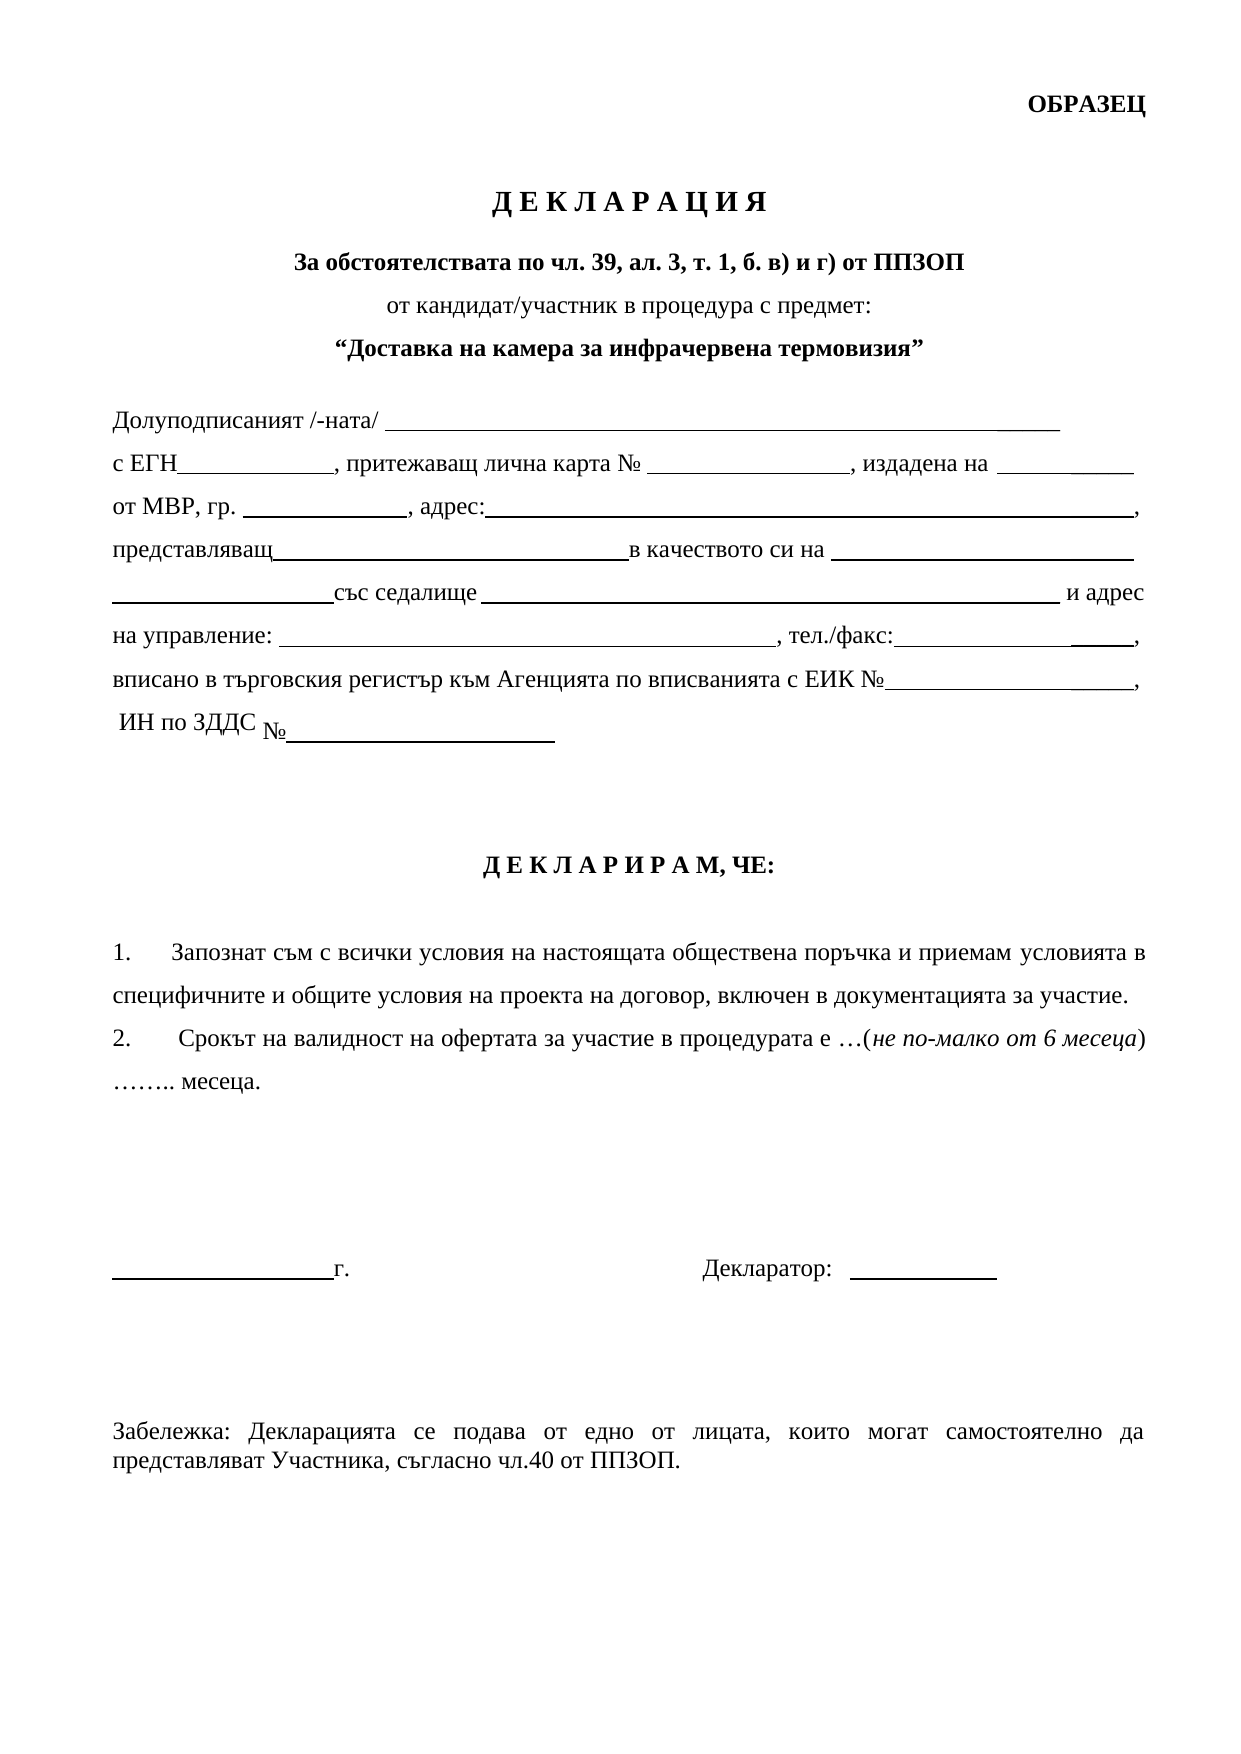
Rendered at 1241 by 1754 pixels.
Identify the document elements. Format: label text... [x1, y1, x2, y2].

text със седалище _____ и адрес [112, 577, 1146, 606]
text г. Декларатор: [112, 1253, 1146, 1282]
text с ЕГН , притежаващ лична карта № , издадена на _____ [112, 448, 1146, 477]
text Д Е К Л А Р И Р А М, ЧЕ: [112, 850, 1146, 879]
text За обстоятелствата по чл. 39, ал. 3, т. 1, б. в) и г) от ППЗОП [112, 247, 1146, 276]
list Запознат съм с всички условия на настоящата обществена поръчка и приемам условията в специфичните и общите условия на проекта на договор, включен в документацията за участие. [112, 937, 1146, 1008]
text от МВР, гр. , адрес: _____, [112, 491, 1146, 520]
title ОБРАЗЕЦ [112, 89, 1146, 117]
title Д Е К Л А Р А Ц И Я [112, 184, 1146, 218]
text ИН по ЗДДС № [112, 707, 1146, 745]
text “Доставка на камера за инфрачервена термовизия” [112, 333, 1146, 362]
text на управление: , тел./факс: _____, вписано в търговския регистър към Агенцията по вписванията с ЕИК № _____, [112, 621, 1146, 692]
text Забележка: Декларацията се подава от едно от лицата, които могат самостоятелно да представляват Участника, съгласно чл.40 от ППЗОП. [112, 1416, 1146, 1474]
text представляващ в качеството си на _____ [112, 534, 1146, 563]
text Долуподписаният /-ната/ _____ [112, 405, 1146, 434]
list Срокът на валидност на офертата за участие в процедурата е …(не по-малко от 6 месеца)…….. месеца. [112, 1023, 1146, 1095]
text от кандидат/участник в процедура с предмет: [112, 290, 1146, 319]
